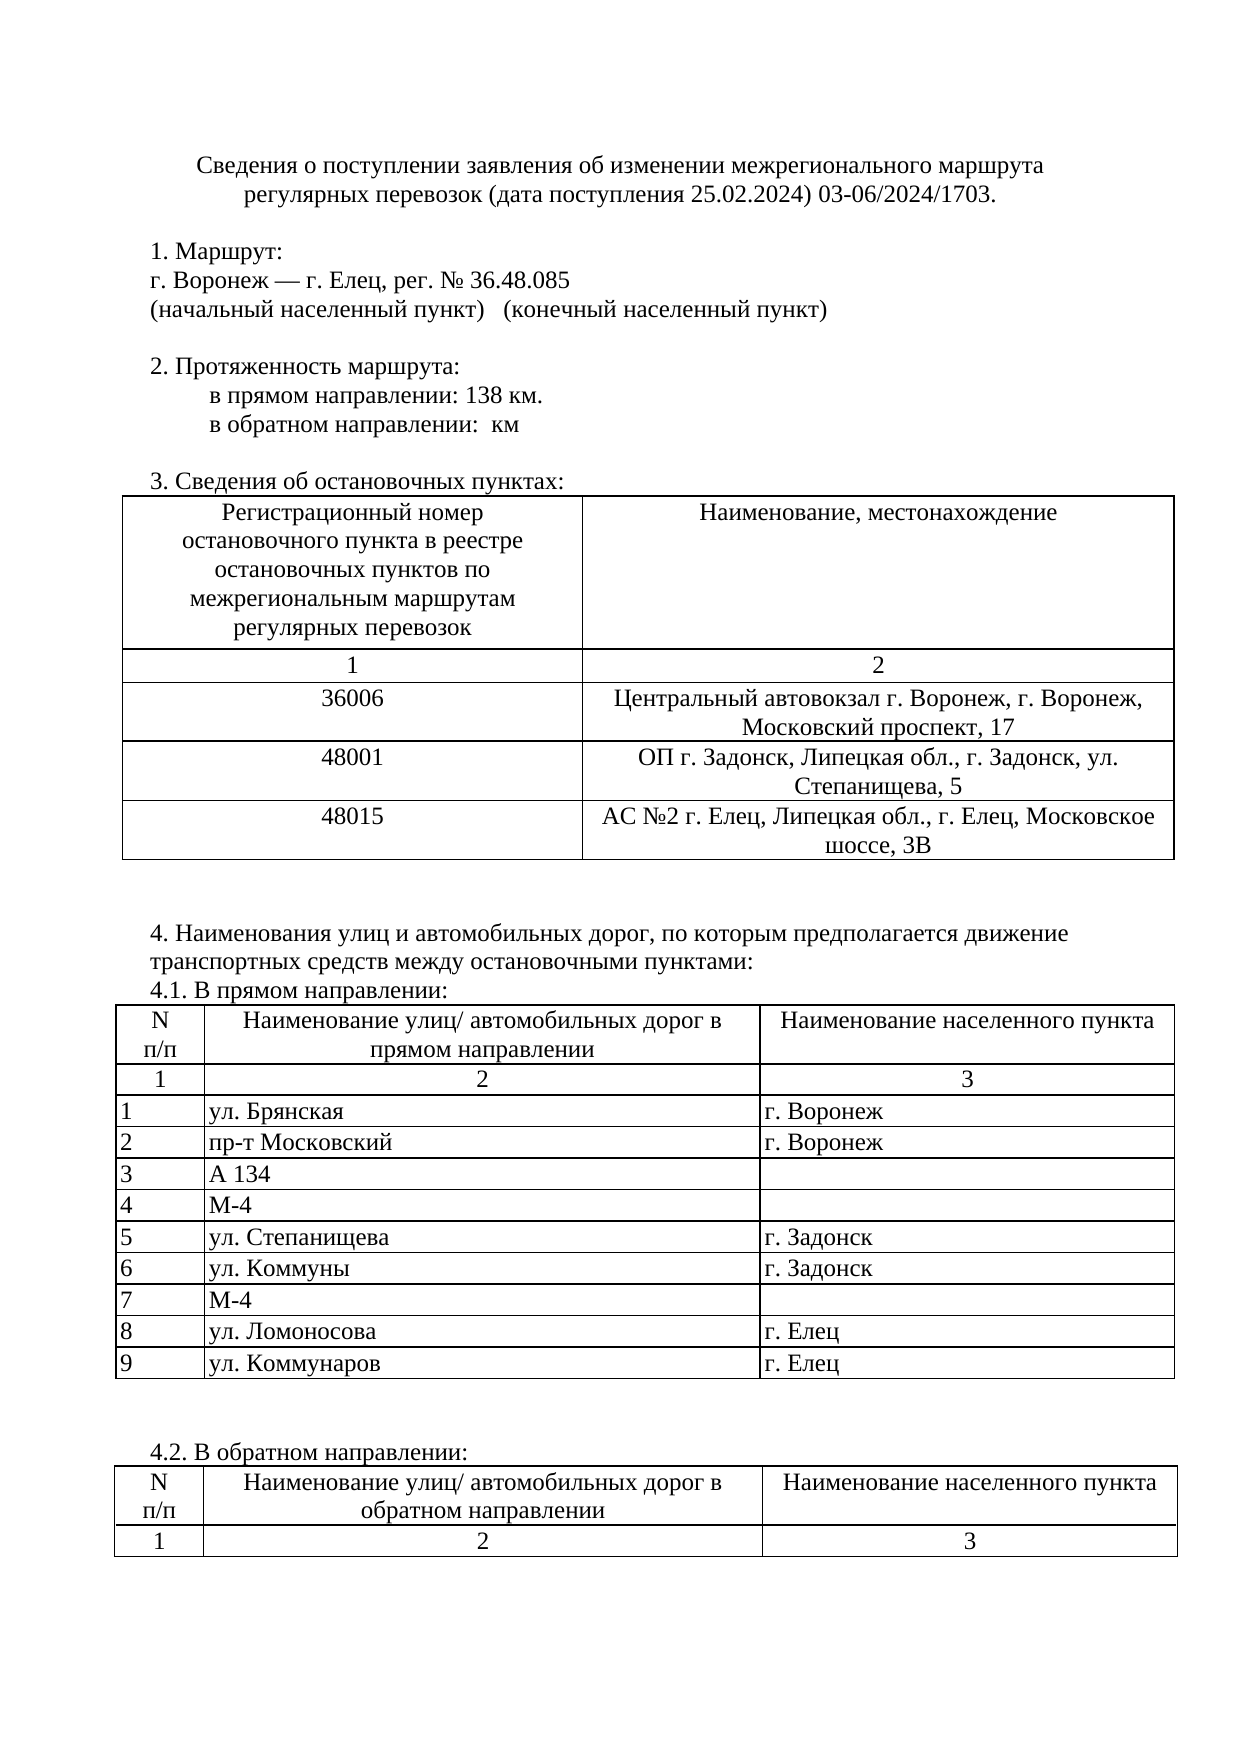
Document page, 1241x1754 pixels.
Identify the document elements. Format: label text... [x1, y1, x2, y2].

table_cell 48015 [123, 801, 582, 858]
text (начальный населенный пункт) (конечный населенный пункт) [150, 294, 1090, 322]
table_header Наименование, местонахождение [583, 497, 1173, 648]
table_cell г. Воронеж [761, 1127, 1174, 1157]
table_cell 6 [117, 1253, 204, 1283]
table_cell 3 [117, 1159, 204, 1189]
table_cell А 134 [205, 1159, 759, 1189]
text г. Воронеж — г. Елец, рег. № 36.48.085 [150, 265, 1090, 294]
text 2. Протяженность маршрута: [150, 351, 1090, 380]
table_cell М-4 [205, 1190, 759, 1220]
table_cell 2 [205, 1065, 759, 1094]
table_cell г. Елец [761, 1316, 1174, 1346]
table_cell 36006 [123, 683, 582, 740]
table_cell 2 [583, 650, 1173, 681]
table_cell ул. Коммунаров [205, 1348, 759, 1377]
table_cell 7 [117, 1285, 204, 1314]
table_cell г. Задонск [761, 1253, 1174, 1283]
text в обратном направлении: км [150, 409, 1090, 437]
table_cell ул. Брянская [205, 1096, 759, 1126]
table_cell [761, 1190, 1174, 1220]
text в прямом направлении: 138 км. [150, 380, 1090, 409]
text 4.1. В прямом направлении: [150, 975, 1090, 1004]
table_cell 1 [115, 1525, 203, 1556]
table_cell 2 [117, 1127, 204, 1157]
table_header N п/п [117, 1006, 204, 1063]
table_cell 4 [117, 1190, 204, 1220]
text 3. Сведения об остановочных пунктах: [150, 466, 1090, 495]
table_cell ул. Степанищева [205, 1222, 759, 1252]
table_header Регистрационный номер остановочного пункта в реестре остановочных пунктов по межрегиональным маршрутам регулярных перевозок [123, 497, 582, 648]
table_cell 1 [123, 650, 582, 681]
table_cell 8 [117, 1316, 204, 1346]
table_cell 2 [204, 1526, 762, 1556]
table_header Наименование улиц/ автомобильных дорог в прямом направлении [205, 1006, 759, 1063]
table_cell 5 [117, 1222, 204, 1252]
table_cell ул. Ломоносова [205, 1316, 759, 1346]
table_cell 3 [763, 1524, 1177, 1556]
text 4.2. В обратном направлении: [150, 1437, 1090, 1465]
text 1. Маршрут: [150, 236, 1090, 265]
table_cell г. Задонск [761, 1222, 1174, 1252]
table_cell 9 [117, 1348, 204, 1377]
table_cell М-4 [205, 1285, 759, 1314]
table_cell ОП г. Задонск, Липецкая обл., г. Задонск, ул. Степанищева, 5 [583, 742, 1173, 799]
table_cell г. Воронеж [761, 1096, 1174, 1126]
table_header N п/п [115, 1467, 203, 1524]
table_cell ул. Коммуны [205, 1253, 759, 1283]
table_cell 3 [761, 1065, 1174, 1094]
table_cell г. Елец [761, 1348, 1174, 1377]
table_header Наименование населенного пункта [761, 1006, 1174, 1063]
table_cell [761, 1159, 1174, 1189]
table_cell АС №2 г. Елец, Липецкая обл., г. Елец, Московское шоссе, 3В [583, 801, 1173, 858]
table_cell Центральный автовокзал г. Воронеж, г. Воронеж, Московский проспект, 17 [583, 683, 1173, 740]
table_cell 48001 [123, 742, 582, 799]
table_cell 1 [117, 1096, 204, 1126]
table_cell пр-т Московский [205, 1127, 759, 1157]
table_cell 1 [117, 1065, 204, 1094]
table_cell [761, 1285, 1174, 1314]
table_header Наименование улиц/ автомобильных дорог в обратном направлении [204, 1467, 762, 1524]
text Сведения о поступлении заявления об изменении межрегионального маршрута регулярных перевозок (дата поступления 25.02.2024) 03-06/2024/1703. [150, 150, 1090, 207]
text 4. Наименования улиц и автомобильных дорог, по которым предполагается движение транспортных средств между остановочными пунктами: [150, 918, 1090, 975]
table_header Наименование населенного пункта [763, 1467, 1177, 1524]
